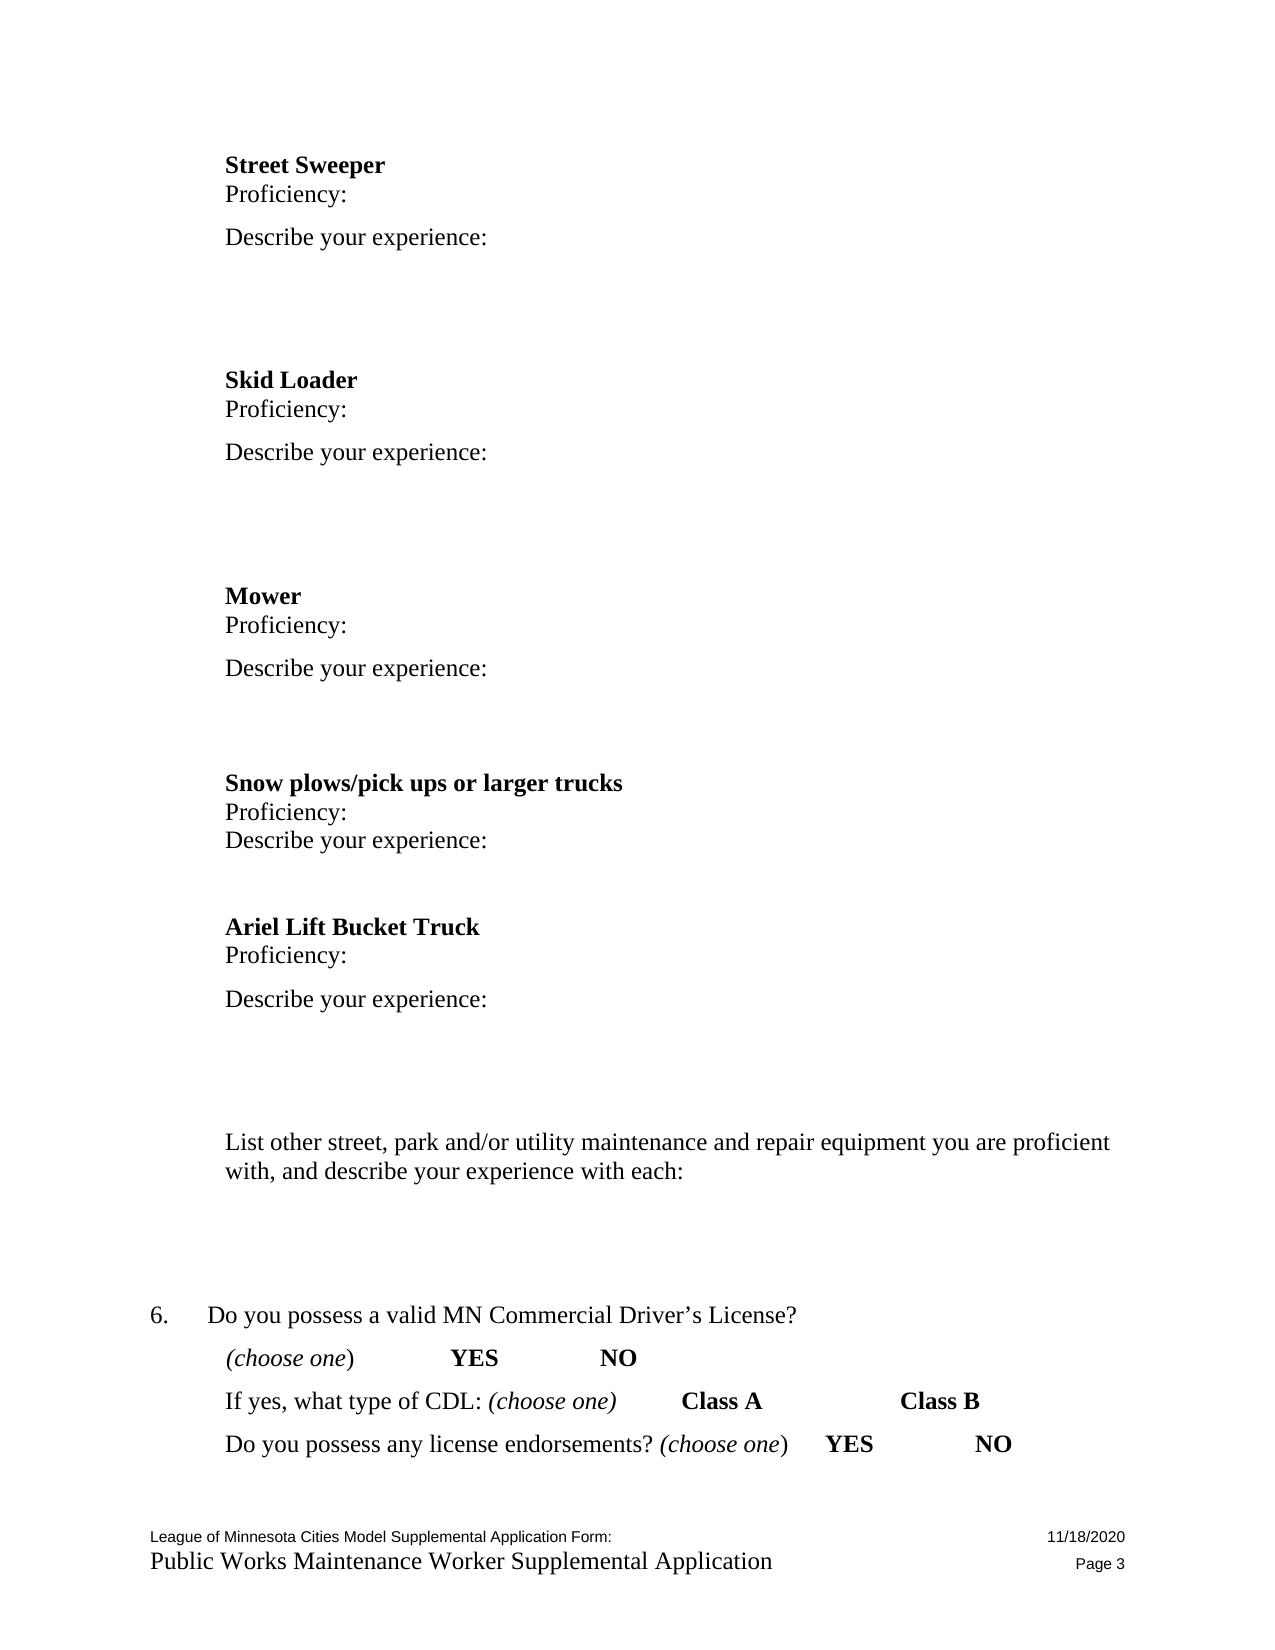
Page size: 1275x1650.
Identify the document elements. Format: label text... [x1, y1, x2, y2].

text Describe your experience: [225, 984, 1125, 1012]
text Ariel Lift Bucket Truck [225, 912, 1125, 941]
text Street Sweeper [225, 150, 1125, 179]
text If yes, what type of CDL: (choose one) Class A Class B [225, 1386, 1125, 1415]
text Mower [225, 581, 1125, 610]
text Proficiency: [225, 394, 1125, 423]
text Describe your experience: [150, 826, 1125, 854]
text Proficiency: [225, 179, 1125, 207]
text Proficiency: [225, 610, 1125, 639]
text Proficiency: [225, 941, 1125, 969]
text Proficiency: [150, 797, 1125, 826]
text Describe your experience: [225, 222, 1125, 251]
text Describe your experience: [225, 653, 1125, 682]
text Snow plows/pick ups or larger trucks [150, 768, 1125, 797]
text Skid Loader [225, 366, 1125, 394]
text Describe your experience: [225, 437, 1125, 466]
text Do you possess any license endorsements? (choose one) YES NO [225, 1429, 1125, 1458]
text List other street, park and/or utility maintenance and repair equipment you are proficient with, and describe your experience with each: [225, 1127, 1125, 1185]
list Do you possess a valid MN Commercial Driver’s License? (choose one) YES NO [150, 1300, 1125, 1372]
